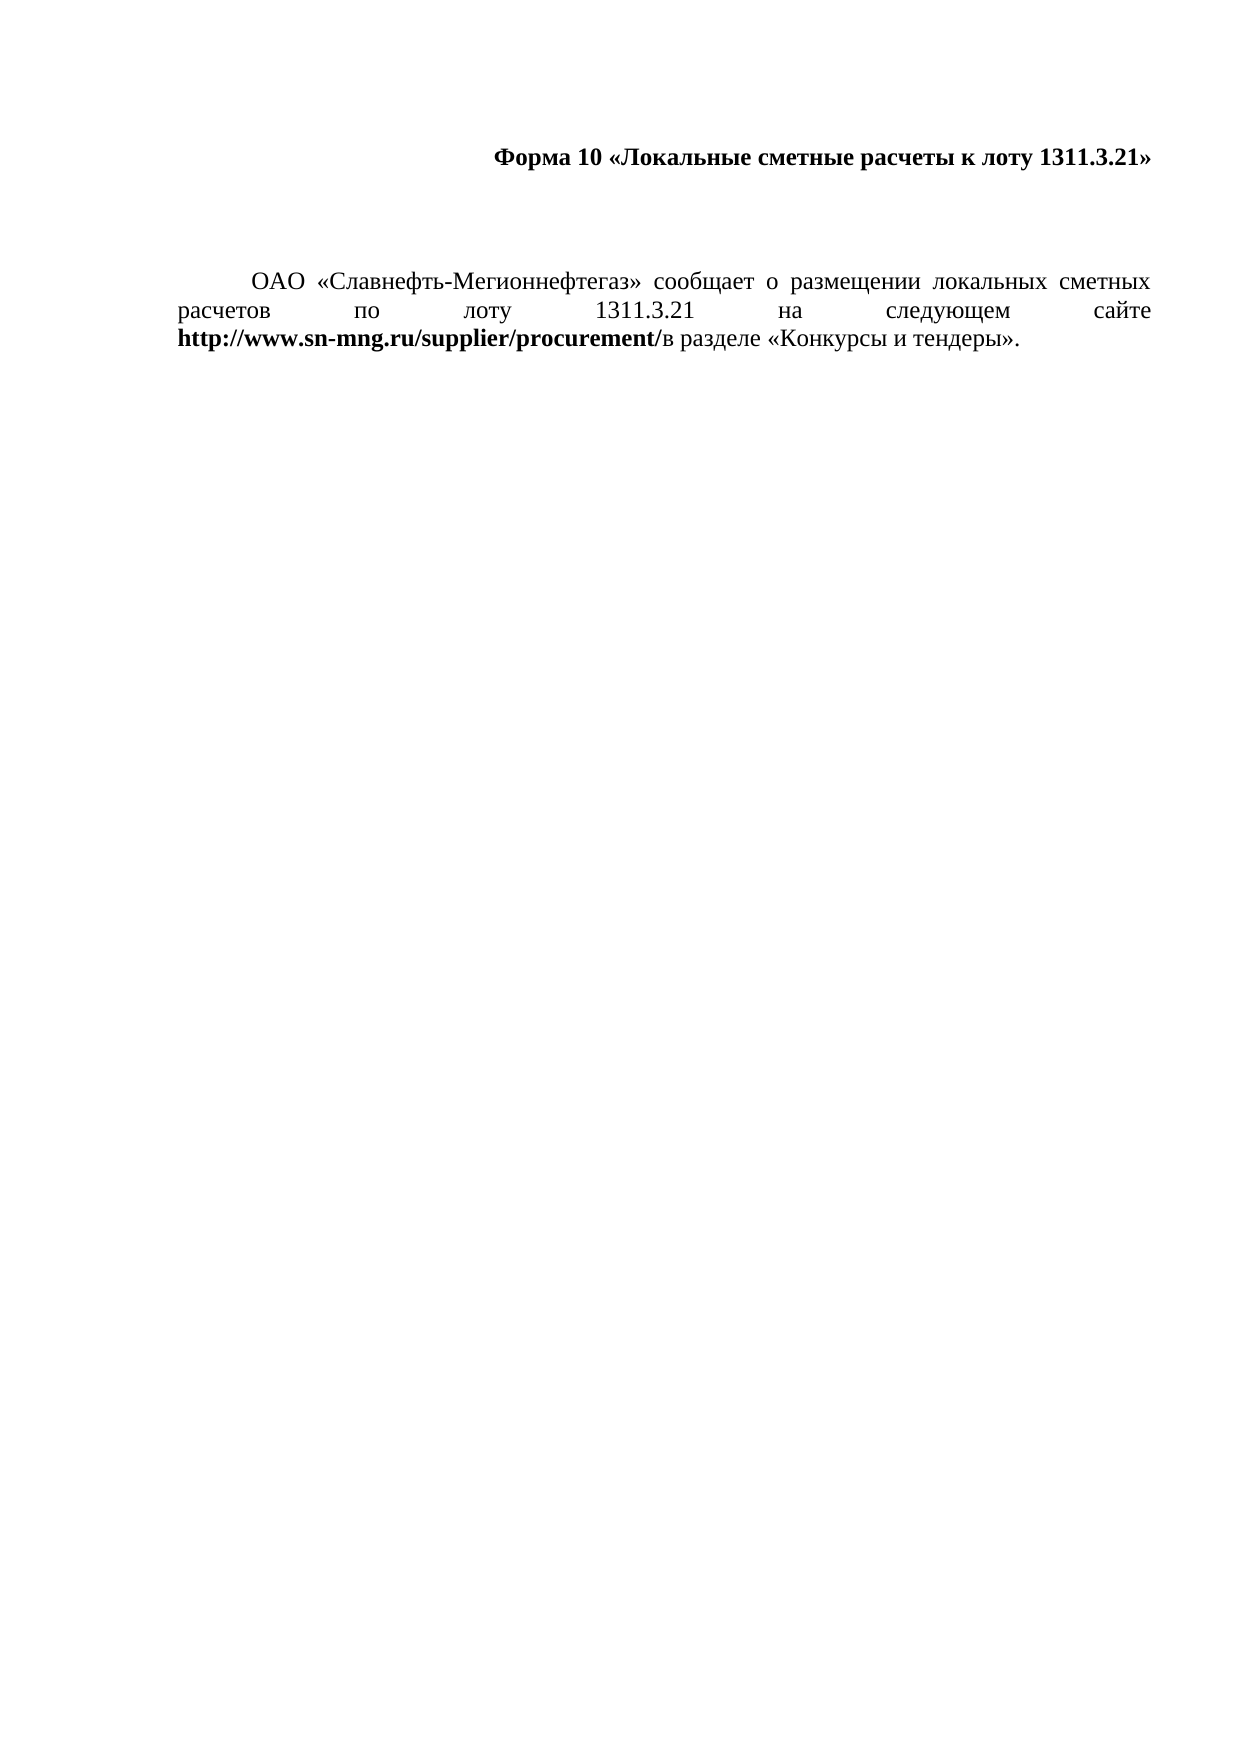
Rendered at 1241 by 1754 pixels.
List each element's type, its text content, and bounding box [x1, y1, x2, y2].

text ОАО «Славнефть-Мегионнефтегаз» сообщает о размещении локальных сметных расчетов по лоту 1311.3.21 на следующем сайте http://www.sn-mng.ru/supplier/procurement/в разделе «Конкурсы и тендеры». [177, 266, 1152, 352]
text Форма 10 «Локальные сметные расчеты к лоту 1311.3.21» [177, 142, 1152, 171]
